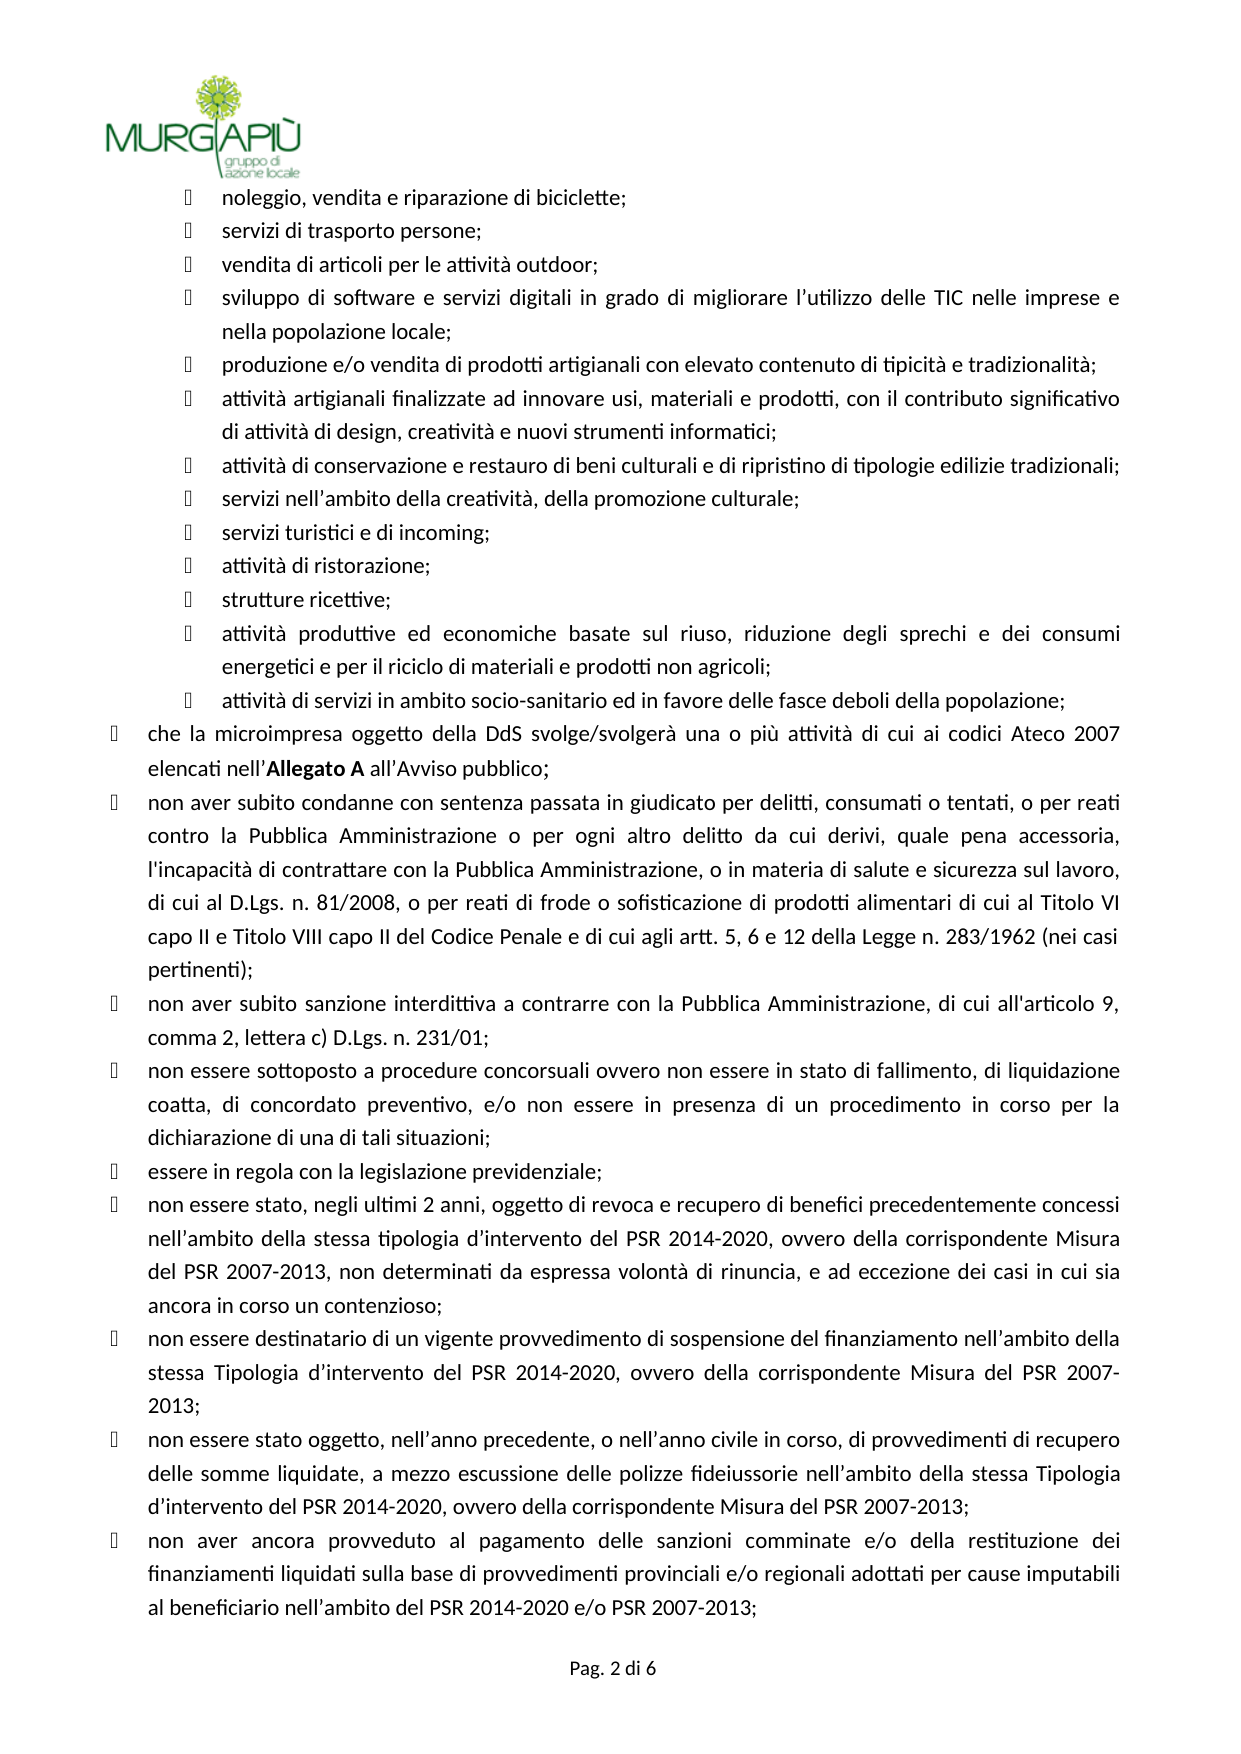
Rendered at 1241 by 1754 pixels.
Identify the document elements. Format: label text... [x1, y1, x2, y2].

picture [103, 73, 304, 181]
list servizi turistici e di incoming; [184, 518, 1122, 546]
list attività di conservazione e restauro di beni culturali e di ripristino di tipologie edilizie tradizionali; [184, 451, 1122, 479]
list servizi nell’ambito della creatività, della promozione culturale; [184, 484, 1122, 512]
list non essere stato oggetto, nell’anno precedente, o nell’anno civile in corso, di provvedimenti di recupero delle somme liquidate, a mezzo escussione delle polizze fideiussorie nell’ambito della stessa Tipologia d’intervento del PSR 2014-2020, ovvero della corrispondente Misura del PSR 2007-2013; [110, 1425, 1122, 1520]
list essere in regola con la legislazione previdenziale; [110, 1157, 1122, 1185]
list produzione e/o vendita di prodotti artigianali con elevato contenuto di tipicità e tradizionalità; [184, 350, 1122, 378]
list che la microimpresa oggetto della DdS svolge/svolgerà una o più attività di cui ai codici Ateco 2007 elencati nell’Allegato A all’Avviso pubblico; [110, 719, 1122, 782]
list attività di ristorazione; [184, 552, 1122, 579]
list noleggio, vendita e riparazione di biciclette; [184, 183, 1122, 211]
list strutture ricettive; [184, 585, 1122, 613]
list non essere destinatario di un vigente provvedimento di sospensione del finanziamento nell’ambito della stessa Tipologia d’intervento del PSR 2014-2020, ovvero della corrispondente Misura del PSR 2007-2013; [110, 1324, 1122, 1419]
list attività di servizi in ambito socio-sanitario ed in favore delle fasce deboli della popolazione; [184, 686, 1122, 714]
list servizi di trasporto persone; [184, 216, 1122, 244]
list non essere stato, negli ultimi 2 anni, oggetto di revoca e recupero di benefici precedentemente concessi nell’ambito della stessa tipologia d’intervento del PSR 2014-2020, ovvero della corrispondente Misura del PSR 2007-2013, non determinati da espressa volontà di rinuncia, e ad eccezione dei casi in cui sia ancora in corso un contenzioso; [110, 1190, 1122, 1319]
list attività produttive ed economiche basate sul riuso, riduzione degli sprechi e dei consumi energetici e per il riciclo di materiali e prodotti non agricoli; [184, 619, 1122, 680]
list non aver subito sanzione interdittiva a contrarre con la Pubblica Amministrazione, di cui all'articolo 9, comma 2, lettera c) D.Lgs. n. 231/01; [110, 989, 1122, 1051]
list non aver subito condanne con sentenza passata in giudicato per delitti, consumati o tentati, o per reati contro la Pubblica Amministrazione o per ogni altro delitto da cui derivi, quale pena accessoria, l'incapacità di contrattare con la Pubblica Amministrazione, o in materia di salute e sicurezza sul lavoro, di cui al D.Lgs. n. 81/2008, o per reati di frode o sofisticazione di prodotti alimentari di cui al Titolo VI capo II e Titolo VIII capo II del Codice Penale e di cui agli artt. 5, 6 e 12 della Legge n. 283/1962 (nei casi pertinenti); [110, 788, 1122, 983]
list vendita di articoli per le attività outdoor; [184, 250, 1122, 278]
list non aver ancora provveduto al pagamento delle sanzioni comminate e/o della restituzione dei finanziamenti liquidati sulla base di provvedimenti provinciali e/o regionali adottati per cause imputabili al beneficiario nell’ambito del PSR 2014-2020 e/o PSR 2007-2013; [110, 1526, 1122, 1621]
list non essere sottoposto a procedure concorsuali ovvero non essere in stato di fallimento, di liquidazione coatta, di concordato preventivo, e/o non essere in presenza di un procedimento in corso per la dichiarazione di una di tali situazioni; [110, 1056, 1122, 1151]
list sviluppo di software e servizi digitali in grado di migliorare l’utilizzo delle TIC nelle imprese e nella popolazione locale; [184, 283, 1122, 345]
list attività artigianali finalizzate ad innovare usi, materiali e prodotti, con il contributo significativo di attività di design, creatività e nuovi strumenti informatici; [184, 384, 1122, 445]
